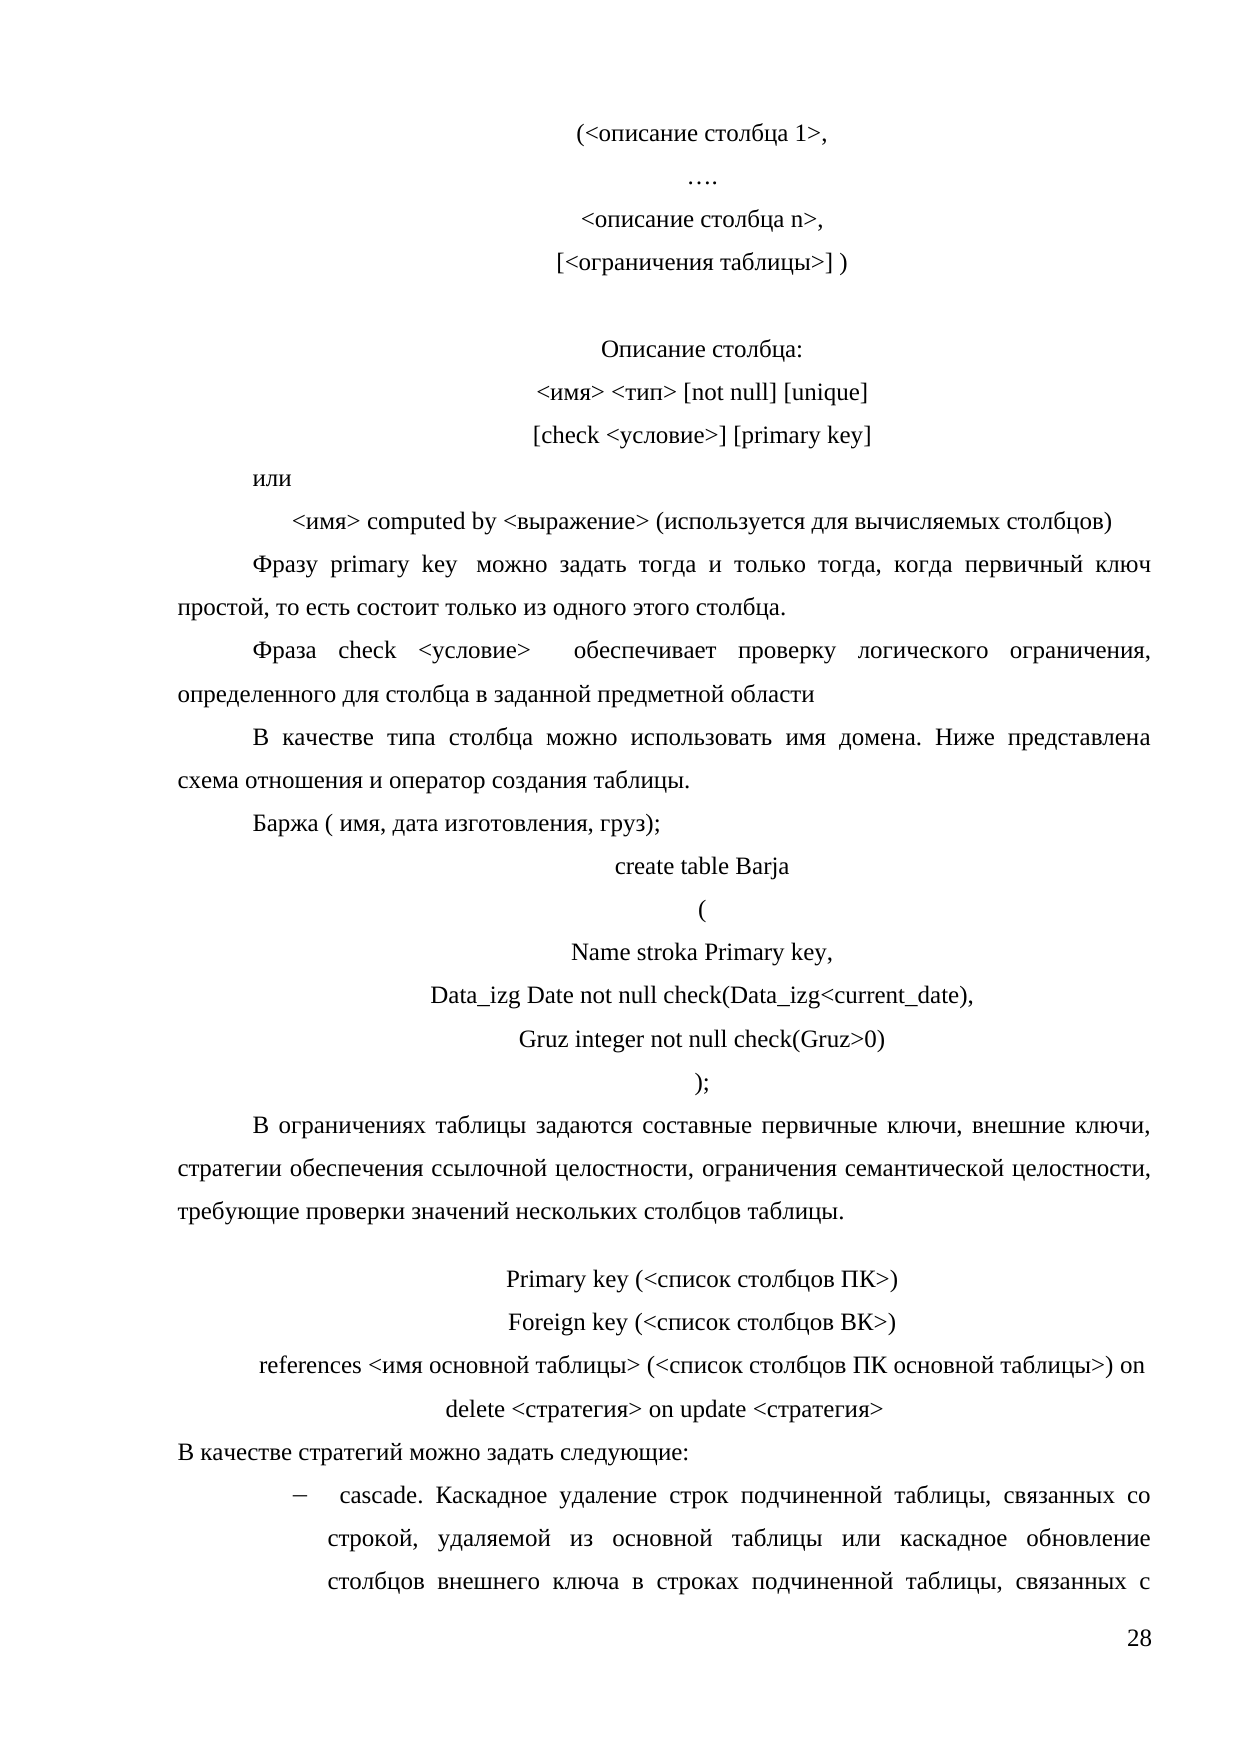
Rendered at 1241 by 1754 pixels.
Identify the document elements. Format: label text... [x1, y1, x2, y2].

text или [177, 463, 1152, 492]
text В качестве стратегий можно задать следующие: [177, 1437, 1152, 1466]
text Фраза check <условие> обеспечивает проверку логического ограничения, определенного для столбца в заданной предметной области [177, 636, 1152, 707]
text [check <условие>] [primary key] [177, 420, 1152, 449]
text ( [177, 894, 1152, 923]
text Foreign key (<список столбцов ВК>) [177, 1307, 1152, 1336]
text Баржа ( имя, дата изготовления, груз); [177, 808, 1152, 837]
text …. [177, 161, 1152, 190]
text [<ограничения таблицы>] ) [177, 247, 1152, 276]
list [290, 1480, 1152, 1595]
text <имя> computed by <выражение> (используется для вычисляемых столбцов) [177, 506, 1152, 535]
text <имя> <тип> [not null] [unique] [177, 377, 1152, 406]
text В качестве типа столбца можно использовать имя домена. Ниже представлена схема отношения и оператор создания таблицы. [177, 722, 1152, 794]
text ); [177, 1067, 1152, 1096]
text Name stroka Primary key, [177, 937, 1152, 966]
text (<описание столбца 1>, [177, 118, 1152, 147]
text Фразу primary key можно задать тогда и только тогда, когда первичный ключ простой, то есть состоит только из одного этого столбца. [177, 549, 1152, 621]
text В ограничениях таблицы задаются составные первичные ключи, внешние ключи, стратегии обеспечения ссылочной целостности, ограничения семантической целостности, требующие проверки значений нескольких столбцов таблицы. [177, 1110, 1152, 1225]
text Primary key (<список столбцов ПК>) [177, 1264, 1152, 1293]
text Описание столбца: [177, 334, 1152, 362]
text create table Barja [177, 851, 1152, 880]
text <описание столбца n>, [177, 204, 1152, 233]
text Gruz integer not null check(Gruz>0) [177, 1024, 1152, 1052]
text Data_izg Date not null check(Data_izg<current_date), [177, 981, 1152, 1009]
text references <имя основной таблицы> (<список столбцов ПК основной таблицы>) on delete <стратегия> on update <стратегия> [177, 1351, 1152, 1422]
